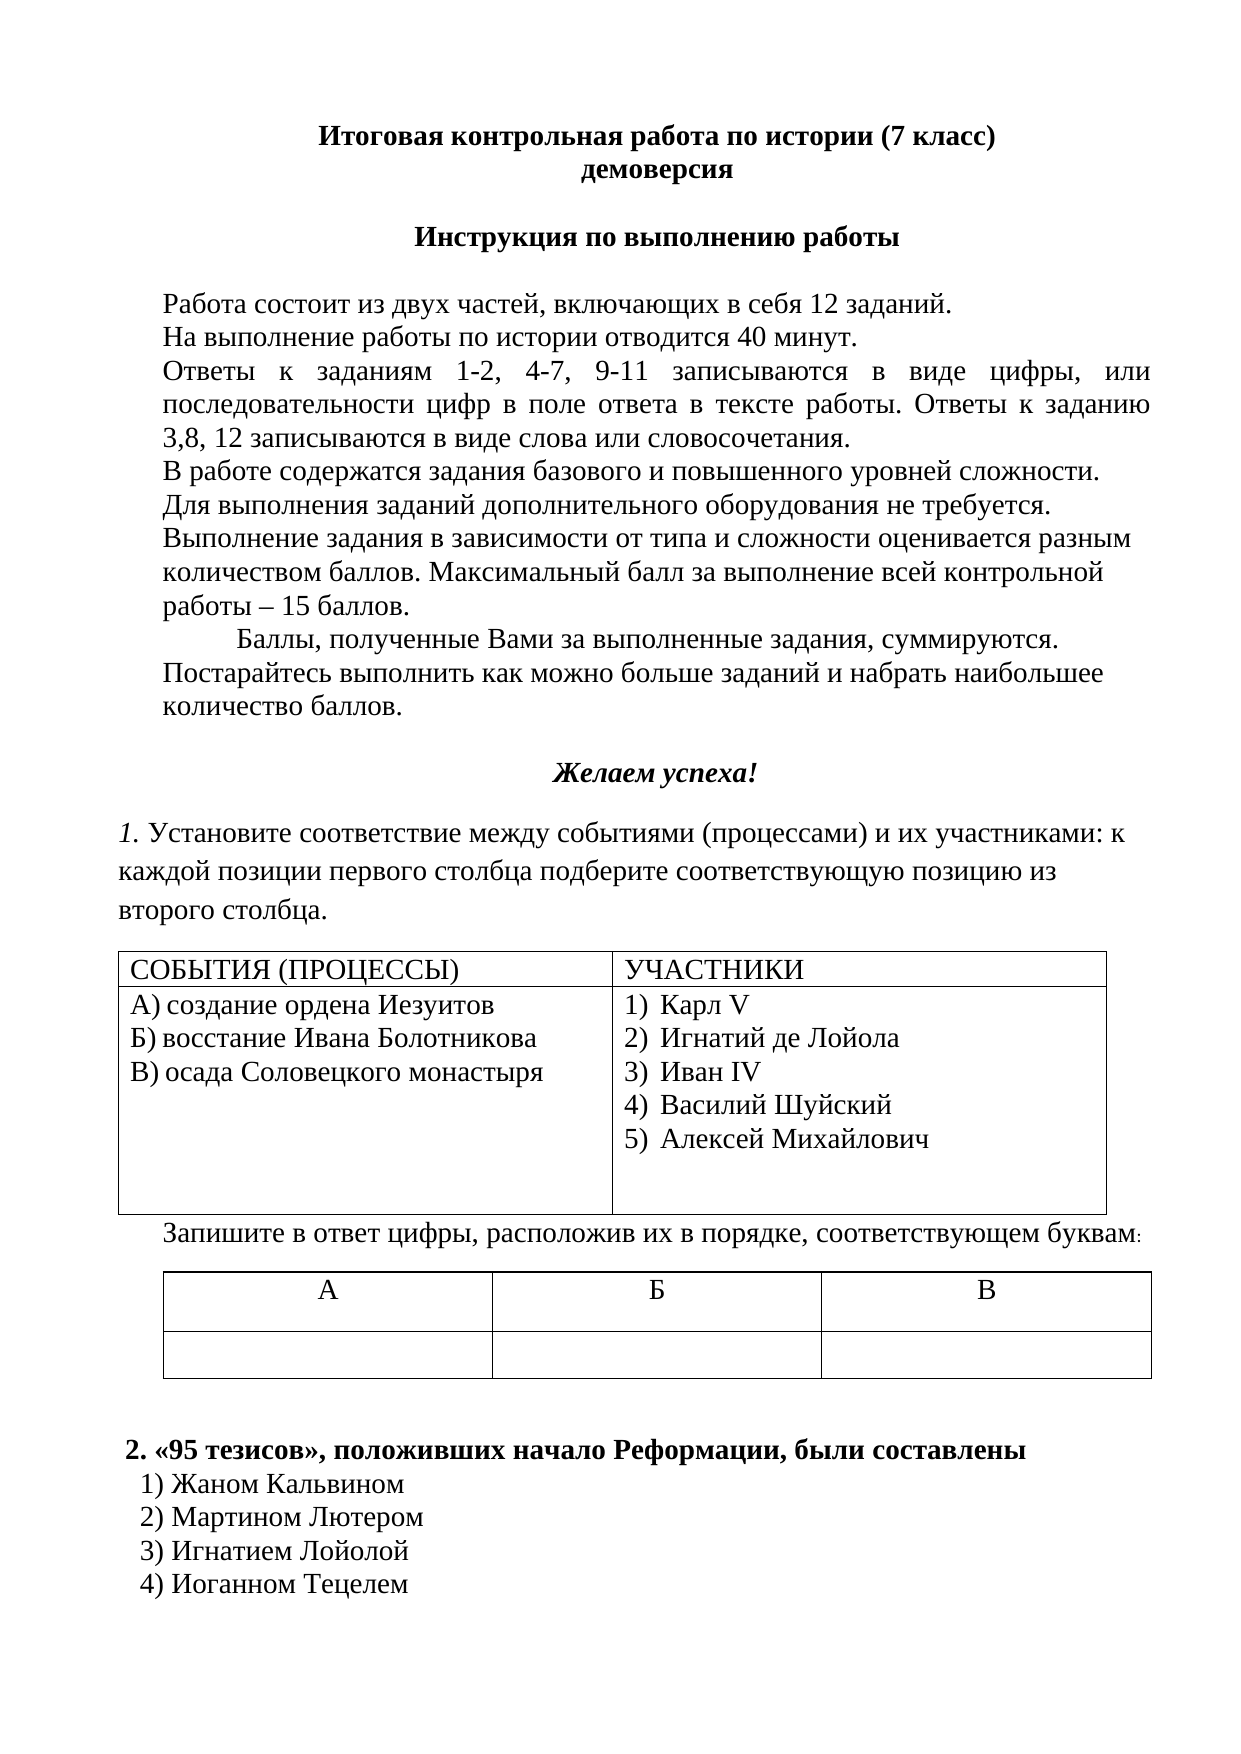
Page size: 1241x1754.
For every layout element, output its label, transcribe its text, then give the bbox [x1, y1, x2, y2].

table_cell [164, 1332, 492, 1377]
text Инструкция по выполнению работы [162, 219, 1152, 252]
table_header СОБЫТИЯ (ПРОЦЕССЫ) [119, 952, 612, 986]
text Ответы к заданиям 1-2, 4-7, 9-11 записываются в виде цифры, или последовательности цифр в поле ответа в тексте работы. Ответы к заданию 3,8, 12 записываются в виде слова или словосочетания. [162, 353, 1152, 453]
text 2) Мартином Лютером [74, 1499, 1152, 1533]
text На выполнение работы по истории отводится 40 минут. [162, 319, 1152, 353]
text Баллы, полученные Вами за выполненные задания, суммируются. Постарайтесь выполнить как можно больше заданий и набрать наибольшее количество баллов. [162, 621, 1152, 722]
text 1. Установите соответствие между событиями (процессами) и их участниками: к каждой позиции первого столбца подберите соответствующую позицию из второго столбца. [118, 815, 1152, 925]
table_header Б [493, 1273, 821, 1331]
text 1) Жаном Кальвином [74, 1466, 1152, 1499]
text Желаем успеха! [162, 755, 1152, 789]
text Работа состоит из двух частей, включающих в себя 12 заданий. [162, 286, 1152, 319]
table_header А [164, 1273, 492, 1331]
table_cell [822, 1332, 1151, 1377]
table_header В [822, 1273, 1151, 1331]
text 2. «95 тезисов», положивших начало Реформации, были составлены [74, 1432, 1152, 1466]
text Запишите в ответ цифры, расположив их в порядке, соответствующем буквам: [162, 1215, 1152, 1248]
text демоверсия [162, 152, 1152, 185]
table_cell 1) Карл V 2) Игнатий де Лойола 3) Иван IV 4) Василий Шуйский 5) Алексей Михайлович [613, 987, 1106, 1214]
table_header УЧАСТНИКИ [613, 952, 1106, 986]
text В работе содержатся задания базового и повышенного уровней сложности. Для выполнения заданий дополнительного оборудования не требуется. Выполнение задания в зависимости от типа и сложности оценивается разным количеством баллов. Максимальный балл за выполнение всей контрольной работы – 15 баллов. [162, 453, 1152, 621]
table_cell [493, 1332, 821, 1377]
text 3) Игнатием Лойолой [74, 1533, 1152, 1566]
text 4) Иоганном Тецелем [74, 1566, 1152, 1600]
table_cell А) создание ордена Иезуитов Б) восстание Ивана Болотникова В) осада Соловецкого монастыря [119, 987, 612, 1214]
text Итоговая контрольная работа по истории (7 класс) [162, 118, 1152, 152]
